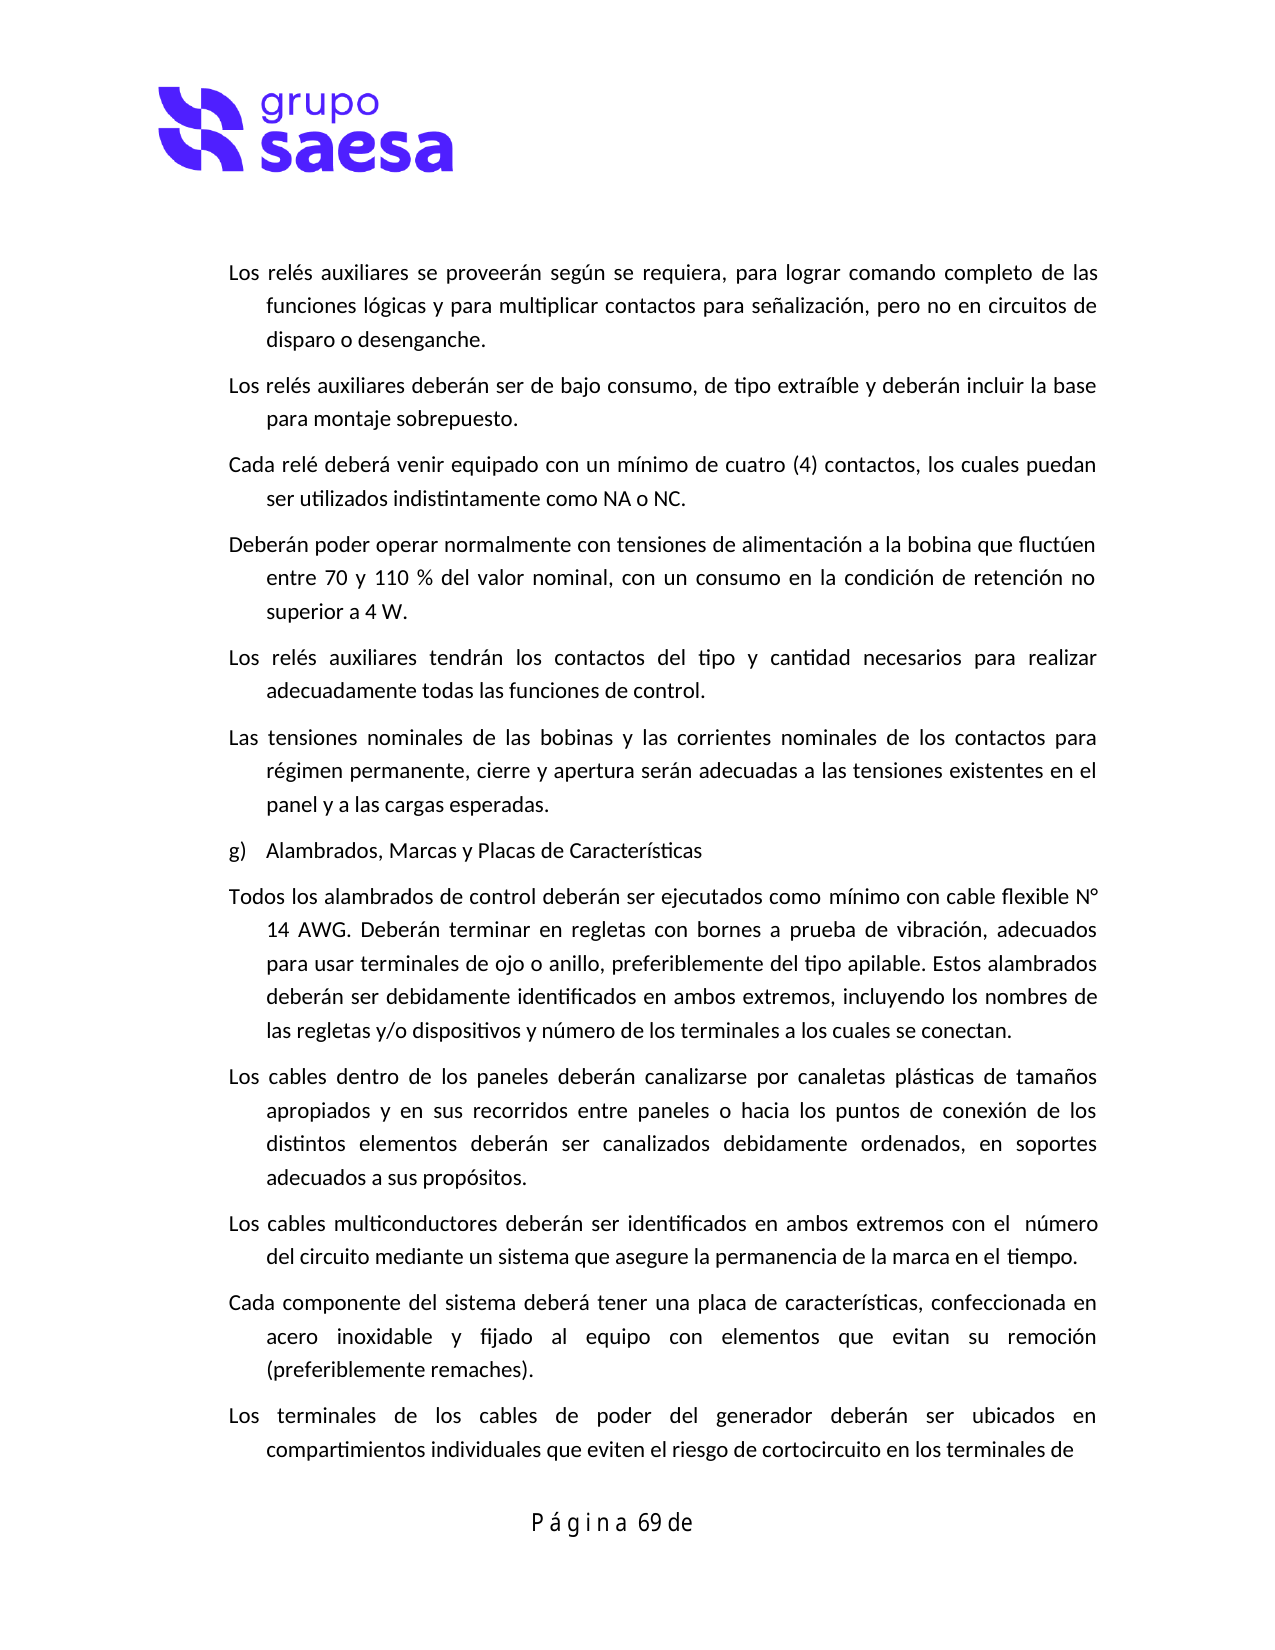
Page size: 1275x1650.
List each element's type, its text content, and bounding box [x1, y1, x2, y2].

text Las tensiones nominales de las bobinas y las corrientes nominales de los contactos para régimen permanente, cierre y apertura serán adecuadas a las tensiones existentes en el panel y a las cargas esperadas. [229, 723, 1098, 818]
picture [150, 80, 457, 175]
text Todos los alambrados de control deberán ser ejecutados como mínimo con cable flexible N° 14 AWG. Deberán terminar en regletas con bornes a prueba de vibración, adecuados para usar terminales de ojo o anillo, preferiblemente del tipo apilable. Estos alambrados deberán ser debidamente identificados en ambos extremos, incluyendo los nombres de las regletas y/o dispositivos y número de los terminales a los cuales se conectan. [229, 882, 1099, 1044]
text Cada relé deberá venir equipado con un mínimo de cuatro (4) contactos, los cuales puedan ser utilizados indistintamente como NA o NC. [229, 450, 1098, 512]
text Los relés auxiliares se proveerán según se requiera, para lograr comando completo de las funciones lógicas y para multiplicar contactos para señalización, pero no en circuitos de disparo o desenganche. [229, 258, 1098, 353]
text Los cables dentro de los paneles deberán canalizarse por canaletas plásticas de tamaños apropiados y en sus recorridos entre paneles o hacia los puntos de conexión de los distintos elementos deberán ser canalizados debidamente ordenados, en soportes adecuados a sus propósitos. [229, 1062, 1098, 1191]
text Los relés auxiliares tendrán los contactos del tipo y cantidad necesarios para realizar adecuadamente todas las funciones de control. [229, 643, 1098, 705]
text Los relés auxiliares deberán ser de bajo consumo, de tipo extraíble y deberán incluir la base para montaje sobrepuesto. [229, 371, 1098, 432]
text Deberán poder operar normalmente con tensiones de alimentación a la bobina que fluctúen entre 70 y 110 % del valor nominal, con un consumo en la condición de retención no superior a 4 W. [229, 530, 1098, 625]
list Alambrados, Marcas y Placas de Características [229, 836, 1237, 864]
text Cada componente del sistema deberá tener una placa de características, confeccionada en acero inoxidable y fijado al equipo con elementos que evitan su remoción (preferiblemente remaches). [229, 1288, 1098, 1384]
text Los cables multiconductores deberán ser identificados en ambos extremos con el número del circuito mediante un sistema que asegure la permanencia de la marca en el tiempo. [229, 1209, 1098, 1271]
text Los terminales de los cables de poder del generador deberán ser ubicados en compartimientos individuales que eviten el riesgo de cortocircuito en los terminales de [229, 1401, 1098, 1463]
